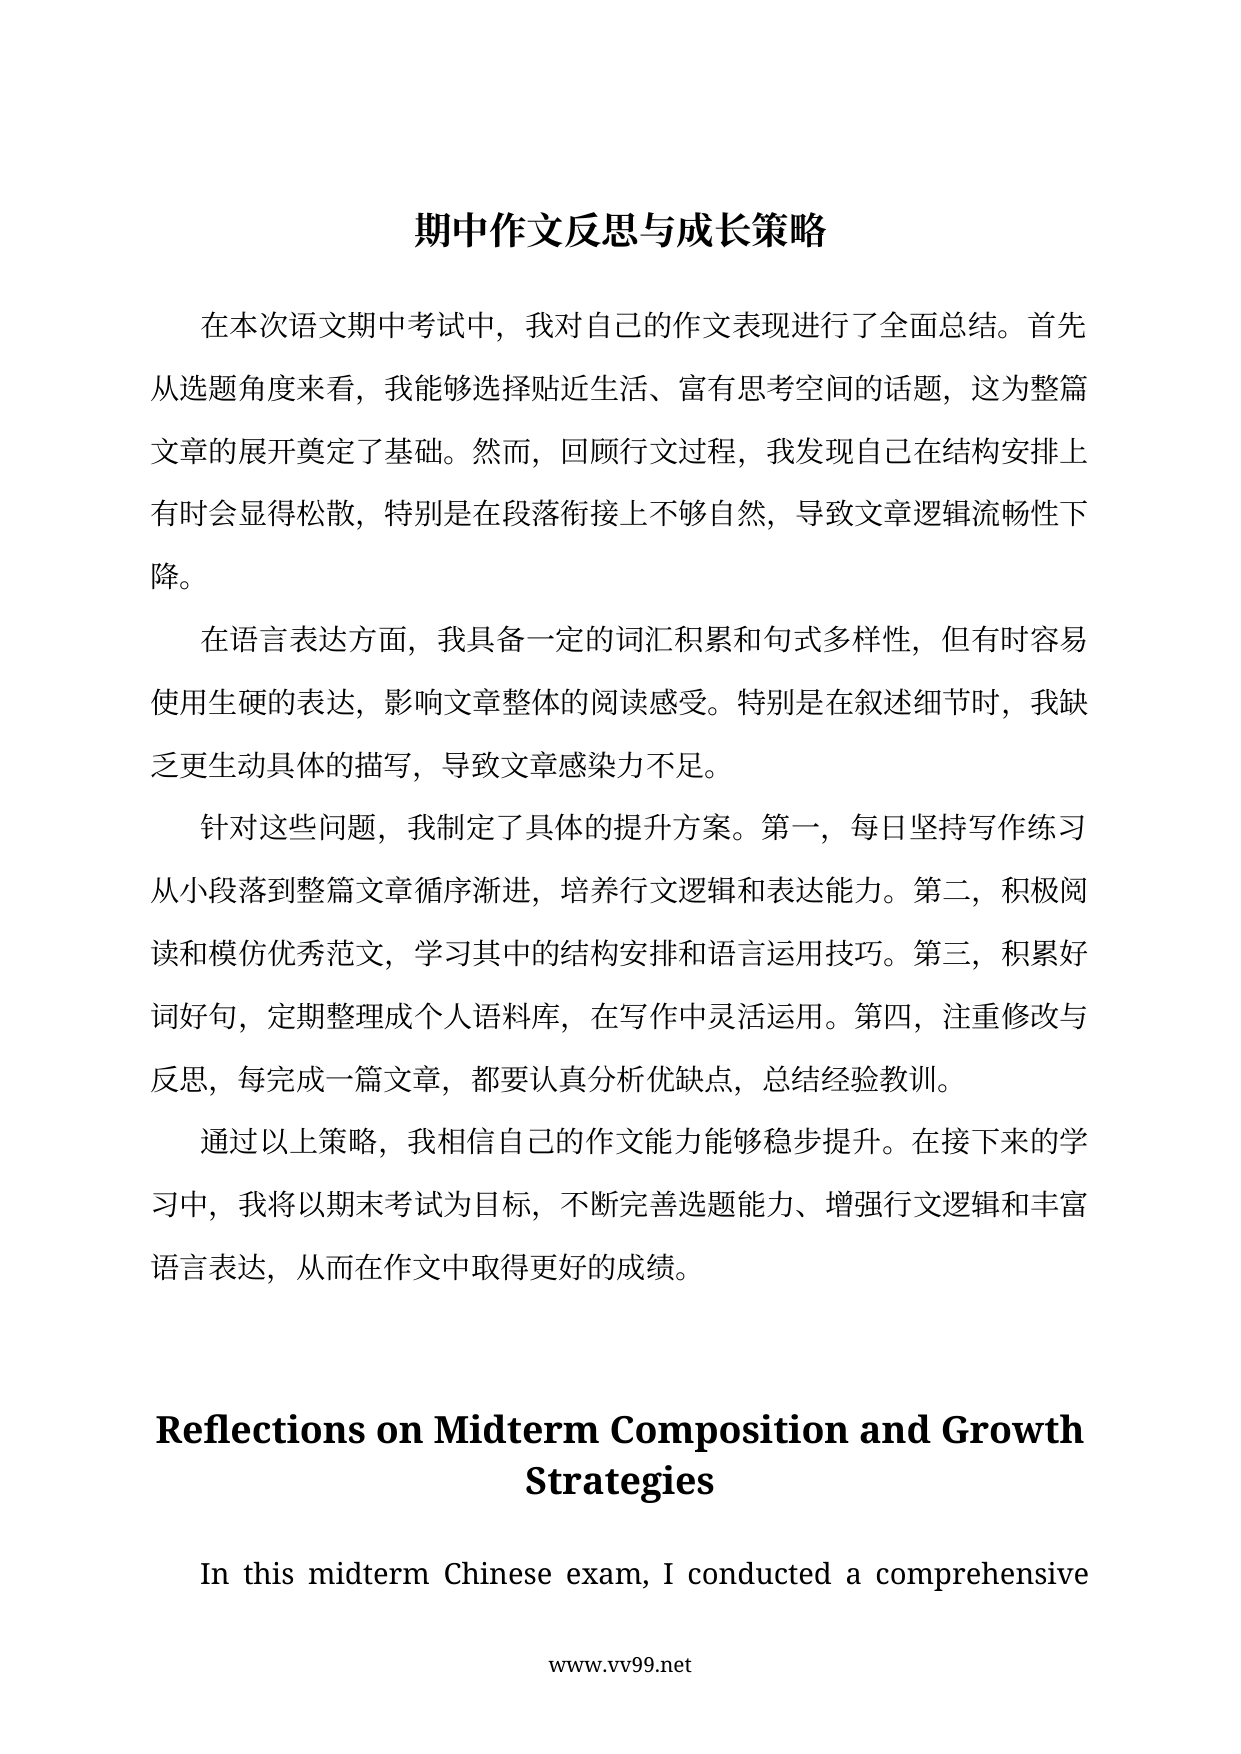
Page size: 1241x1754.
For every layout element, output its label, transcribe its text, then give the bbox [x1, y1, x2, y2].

subtitle 期中作文反思与成长策略 [150, 201, 1090, 255]
text 在本次语文期中考试中，我对自己的作文表现进行了全面总结。首先，从选题角度来看，我能够选择贴近生活、富有思考空间的话题，这为整篇文章的展开奠定了基础。然而，回顾行文过程，我发现自己在结构安排上有时会显得松散，特别是在段落衔接上不够自然，导致文章逻辑流畅性下降。 [150, 303, 1090, 596]
subtitle Reflections on Midterm Composition and Growth Strategies [150, 1404, 1090, 1506]
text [150, 1554, 1090, 1593]
text 针对这些问题，我制定了具体的提升方案。第一，每日坚持写作练习，从小段落到整篇文章循序渐进，培养行文逻辑和表达能力。第二，积极阅读和模仿优秀范文，学习其中的结构安排和语言运用技巧。第三，积累好词好句，定期整理成个人语料库，在写作中灵活运用。第四，注重修改与反思，每完成一篇文章，都要认真分析优缺点，总结经验教训。 [150, 805, 1090, 1098]
text 通过以上策略，我相信自己的作文能力能够稳步提升。在接下来的学习中，我将以期末考试为目标，不断完善选题能力、增强行文逻辑和丰富语言表达，从而在作文中取得更好的成绩。 [150, 1119, 1090, 1287]
text 在语言表达方面，我具备一定的词汇积累和句式多样性，但有时容易使用生硬的表达，影响文章整体的阅读感受。特别是在叙述细节时，我缺乏更生动具体的描写，导致文章感染力不足。 [150, 617, 1090, 784]
